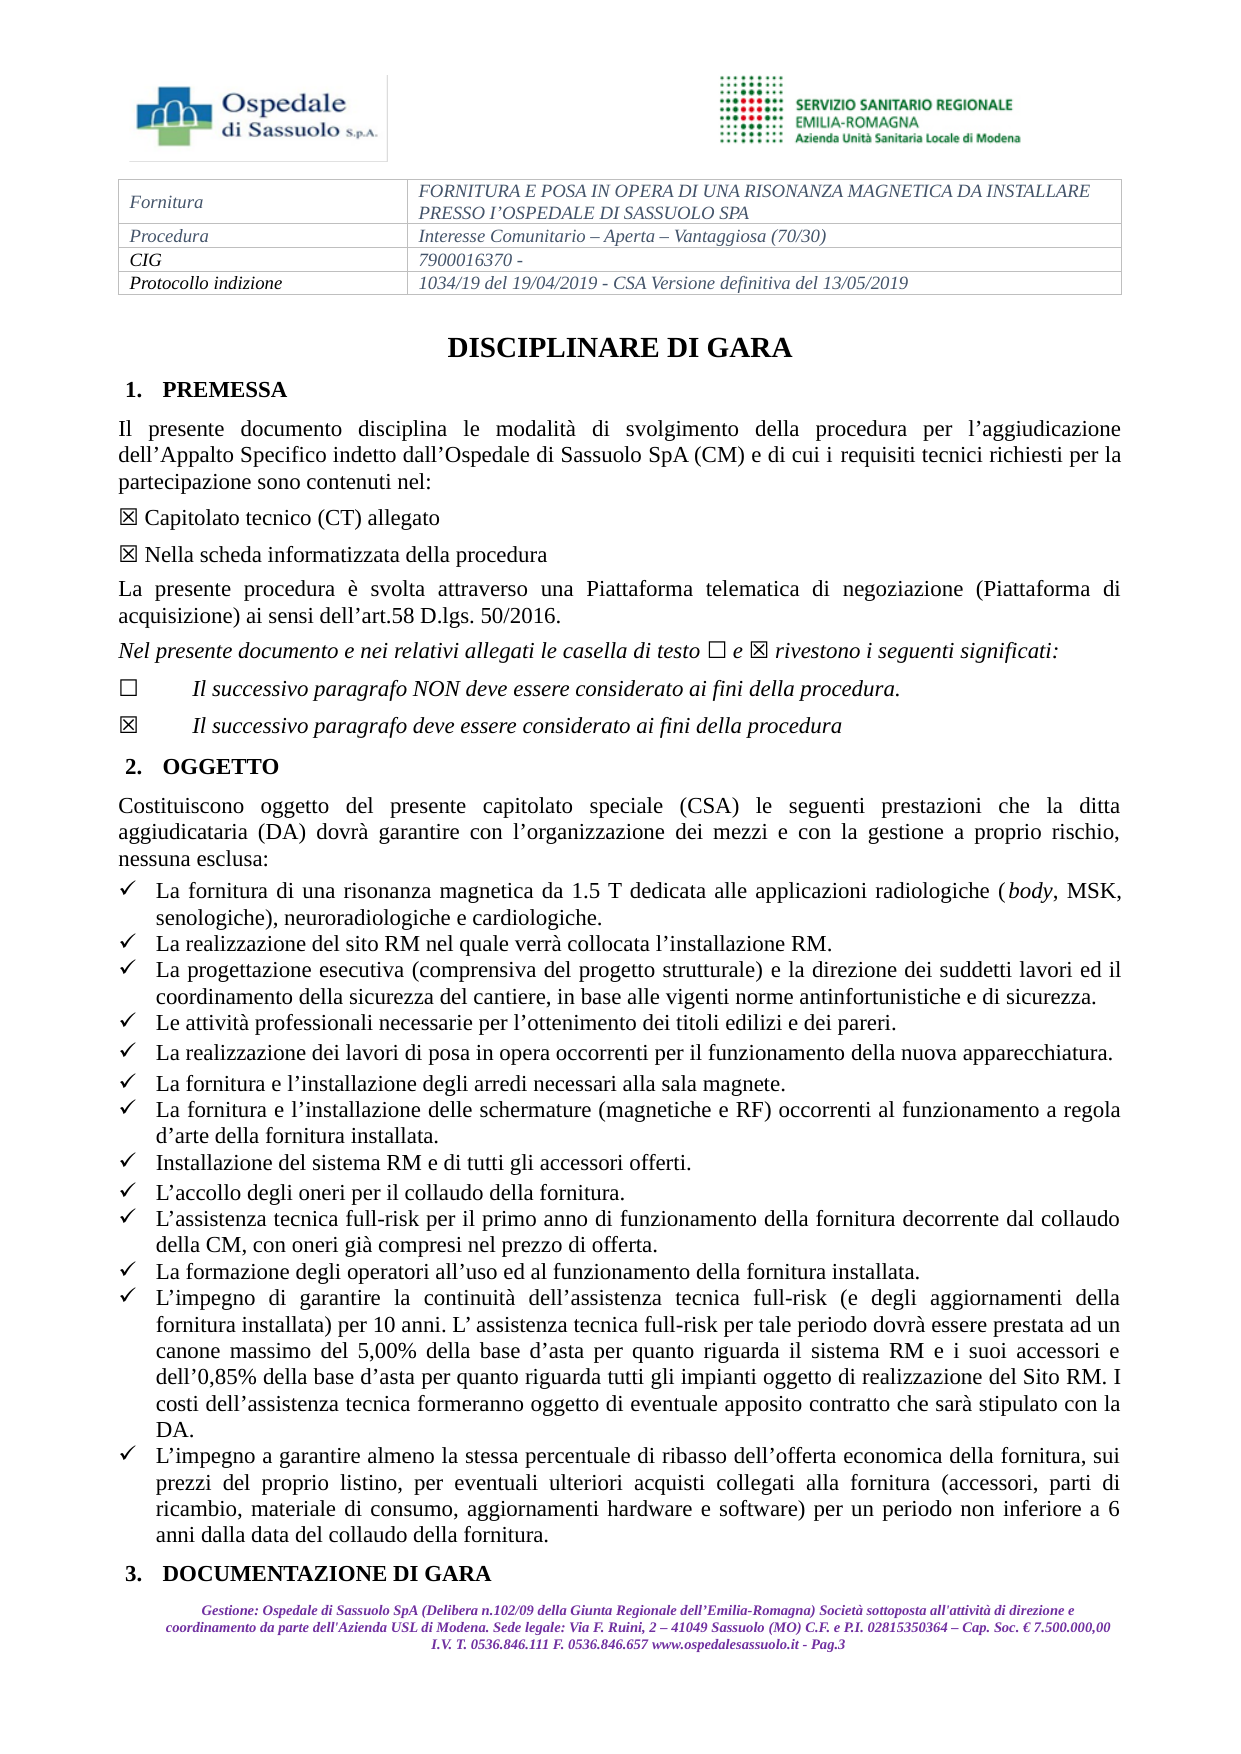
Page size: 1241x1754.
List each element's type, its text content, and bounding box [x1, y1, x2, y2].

list Installazione del sistema RM e di tutti gli accessori offerti. [118, 1149, 1122, 1175]
text La presente procedura è svolta attraverso una Piattaforma telematica di negoziazione (Piattaforma di acquisizione) ai sensi dell’art.58 D.lgs. 50/2016. [118, 576, 1122, 628]
text Nel presente documento e nei relativi allegati le casella di testo e rivestono i seguenti significati: [118, 634, 1122, 666]
picture [129, 75, 389, 163]
subtitle OGGETTO [125, 753, 1122, 779]
list La fornitura e l’installazione delle schermature (magnetiche e RF) occorrenti al funzionamento a regola d’arte della fornitura installata. [118, 1096, 1122, 1149]
list L’accollo degli oneri per il collaudo della fornitura. [118, 1179, 1122, 1205]
list La realizzazione del sito RM nel quale verrà collocata l’installazione RM. [118, 930, 1122, 956]
text Il successivo paragrafo NON deve essere considerato ai fini della procedura. [118, 672, 1122, 703]
text Nella scheda informatizzata della procedura [118, 538, 1122, 569]
text Il successivo paragrafo deve essere considerato ai fini della procedura [118, 709, 1122, 741]
list L’assistenza tecnica full-risk per il primo anno di funzionamento della fornitura decorrente dal collaudo della CM, con oneri già compresi nel prezzo di offerta. [118, 1205, 1122, 1258]
list La fornitura di una risonanza magnetica da 1.5 T dedicata alle applicazioni radiologiche (body, MSK, senologiche), neuroradiologiche e cardiologiche. [118, 877, 1122, 930]
subtitle PREMESSA [125, 376, 1122, 403]
text Il presente documento disciplina le modalità di svolgimento della procedura per l’aggiudicazione dell’Appalto Specifico indetto dall’Ospedale di Sassuolo SpA (CM) e di cui i requisiti tecnici richiesti per la partecipazione sono contenuti nel: [118, 415, 1122, 494]
list La fornitura e l’installazione degli arredi necessari alla sala magnete. [118, 1069, 1122, 1096]
text Costituiscono oggetto del presente capitolato speciale (CSA) le seguenti prestazioni che la ditta aggiudicataria (DA) dovrà garantire con l’organizzazione dei mezzi e con la gestione a proprio rischio, nessuna esclusa: [118, 792, 1122, 871]
list Le attività professionali necessarie per l’ottenimento dei titoli edilizi e dei pareri. [118, 1009, 1122, 1036]
list La formazione degli operatori all’uso ed al funzionamento della fornitura installata. [118, 1258, 1122, 1284]
subtitle DOCUMENTAZIONE DI GARA [125, 1560, 1122, 1587]
picture [718, 75, 1023, 145]
list La progettazione esecutiva (comprensiva del progetto strutturale) e la direzione dei suddetti lavori ed il coordinamento della sicurezza del cantiere, in base alle vigenti norme antinfortunistiche e di sicurezza. [118, 956, 1122, 1009]
list La realizzazione dei lavori di posa in opera occorrenti per il funzionamento della nuova apparecchiatura. [118, 1039, 1122, 1066]
subtitle DISCIPLINARE DI GARA [118, 330, 1122, 364]
list L’impegno a garantire almeno la stessa percentuale di ribasso dell’offerta economica della fornitura, sui prezzi del proprio listino, per eventuali ulteriori acquisti collegati alla fornitura (accessori, parti di ricambio, materiale di consumo, aggiornamenti hardware e software) per un periodo non inferiore a 6 anni dalla data del collaudo della fornitura. [118, 1442, 1122, 1548]
text Capitolato tecnico (CT) allegato [118, 501, 1122, 532]
list L’impegno di garantire la continuità dell’assistenza tecnica full-risk (e degli aggiornamenti della fornitura installata) per 10 anni. L’ assistenza tecnica full-risk per tale periodo dovrà essere prestata ad un canone massimo del 5,00% della base d’asta per quanto riguarda il sistema RM e i suoi accessori e dell’0,85% della base d’asta per quanto riguarda tutti gli impianti oggetto di realizzazione del Sito RM. I costi dell’assistenza tecnica formeranno oggetto di eventuale apposito contratto che sarà stipulato con la DA. [118, 1284, 1122, 1442]
